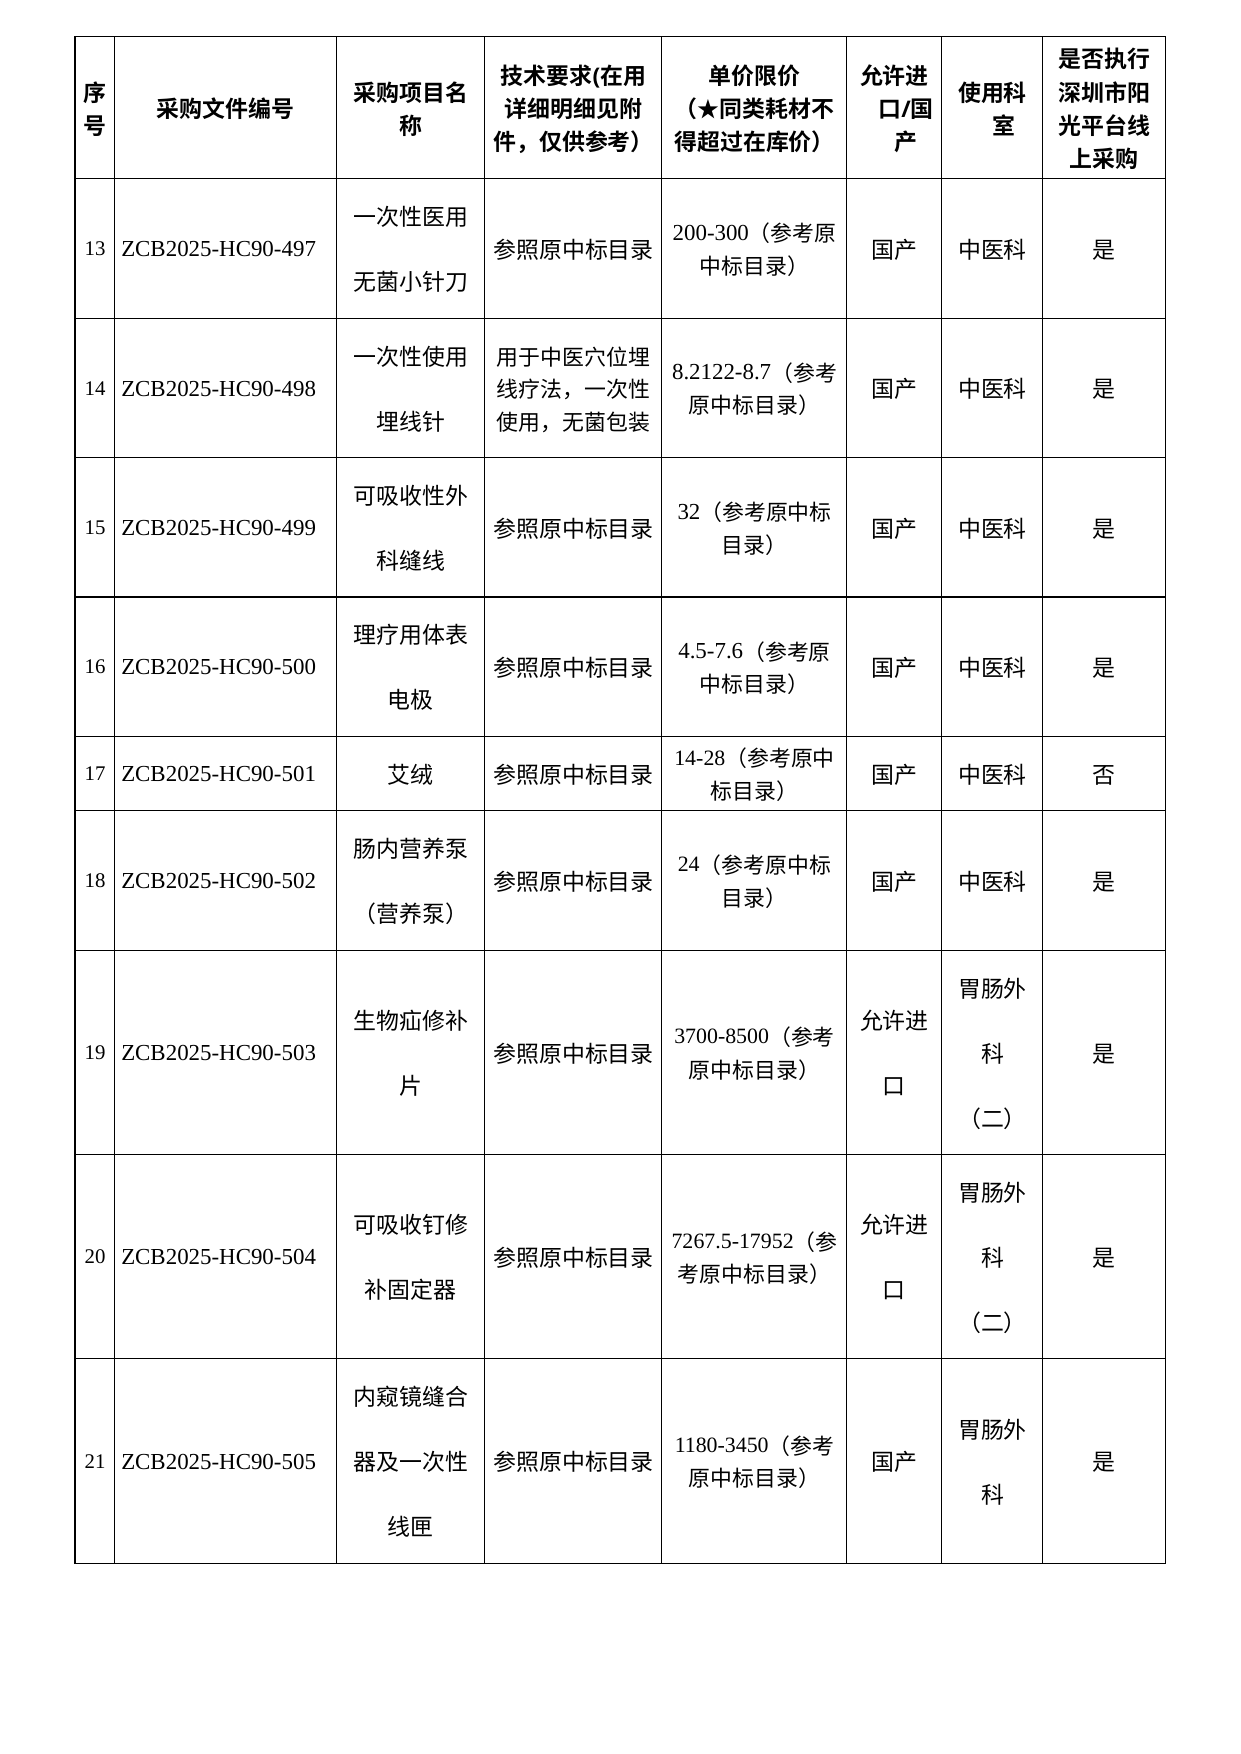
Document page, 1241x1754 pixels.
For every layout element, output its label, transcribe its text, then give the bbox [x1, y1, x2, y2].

table_cell 参照原中标目录 [485, 598, 661, 736]
table_cell 是 [1043, 179, 1165, 318]
table_cell 胃肠外科（二） [942, 1155, 1042, 1358]
table_cell 中医科 [942, 458, 1042, 596]
table_cell 理疗用体表电极 [337, 598, 484, 736]
table_cell 国产 [847, 737, 941, 810]
table_cell 24（参考原中标目录） [662, 811, 846, 949]
table_cell ZCB2025-HC90-503 [115, 951, 336, 1154]
table_cell 32（参考原中标目录） [662, 458, 846, 596]
table_cell 内窥镜缝合器及一次性线匣 [337, 1359, 484, 1563]
table_cell 是 [1043, 319, 1165, 457]
table_cell ZCB2025-HC90-505 [115, 1359, 336, 1563]
table_header 使用科室 [942, 37, 1042, 178]
table_cell 17 [76, 737, 114, 810]
table_cell ZCB2025-HC90-500 [115, 598, 336, 736]
table_header 采购项目名称 [337, 37, 484, 178]
table_cell 生物疝修补片 [337, 951, 484, 1154]
table_cell 19 [76, 951, 114, 1154]
table_cell 胃肠外科 [942, 1359, 1042, 1563]
table_header 采购文件编号 [115, 37, 336, 178]
table_cell ZCB2025-HC90-498 [115, 319, 336, 457]
table_cell 国产 [847, 319, 941, 457]
table_cell 一次性医用无菌小针刀 [337, 179, 484, 318]
table_cell 胃肠外科（二） [942, 951, 1042, 1154]
table_cell 用于中医穴位埋线疗法，一次性使用，无菌包装 [485, 319, 661, 457]
table_cell 参照原中标目录 [485, 179, 661, 318]
table_cell 参照原中标目录 [485, 951, 661, 1154]
table_cell 中医科 [942, 811, 1042, 949]
table_cell ZCB2025-HC90-501 [115, 737, 336, 810]
table_cell 中医科 [942, 319, 1042, 457]
table_cell 参照原中标目录 [485, 1155, 661, 1358]
table_cell 国产 [847, 598, 941, 736]
table_cell 18 [76, 811, 114, 949]
table_cell 允许进口 [847, 951, 941, 1154]
table_cell 14 [76, 319, 114, 457]
table_header 技术要求(在用详细明细见附件，仅供参考） [485, 37, 661, 178]
table_cell 一次性使用埋线针 [337, 319, 484, 457]
table_cell 肠内营养泵（营养泵） [337, 811, 484, 949]
table_cell 参照原中标目录 [485, 811, 661, 949]
table_cell 是 [1043, 1359, 1165, 1563]
table_cell 是 [1043, 1155, 1165, 1358]
table_cell 参照原中标目录 [485, 737, 661, 810]
table_header 单价限价 （★同类耗材不得超过在库价） [662, 37, 846, 178]
table_cell ZCB2025-HC90-497 [115, 179, 336, 318]
table_cell 国产 [847, 458, 941, 596]
table_header 允许进口/国产 [847, 37, 941, 178]
table_cell 可吸收钉修补固定器 [337, 1155, 484, 1358]
table_cell 4.5-7.6（参考原中标目录） [662, 598, 846, 736]
table_cell 否 [1043, 737, 1165, 810]
table_cell ZCB2025-HC90-502 [115, 811, 336, 949]
table_cell 16 [76, 598, 114, 736]
table_cell 是 [1043, 951, 1165, 1154]
table_cell ZCB2025-HC90-504 [115, 1155, 336, 1358]
table_cell 1180-3450（参考原中标目录） [662, 1359, 846, 1563]
table_header 序号 [76, 37, 114, 178]
table_cell 14-28（参考原中标目录） [662, 737, 846, 810]
table_cell 是 [1043, 458, 1165, 596]
table_cell 可吸收性外科缝线 [337, 458, 484, 596]
table_cell 国产 [847, 179, 941, 318]
table_cell 参照原中标目录 [485, 458, 661, 596]
table_cell 中医科 [942, 737, 1042, 810]
table_cell 3700-8500（参考原中标目录） [662, 951, 846, 1154]
table_cell 国产 [847, 1359, 941, 1563]
table_cell 200-300（参考原中标目录） [662, 179, 846, 318]
table_cell 13 [76, 179, 114, 318]
table_cell 21 [76, 1359, 114, 1563]
table_header 是否执行深圳市阳光平台线上采购 [1043, 37, 1165, 178]
table_cell 中医科 [942, 598, 1042, 736]
table_cell 8.2122-8.7（参考原中标目录） [662, 319, 846, 457]
table_cell 是 [1043, 598, 1165, 736]
table_cell 参照原中标目录 [485, 1359, 661, 1563]
table_cell 中医科 [942, 179, 1042, 318]
table_cell 允许进口 [847, 1155, 941, 1358]
table_cell 艾绒 [337, 737, 484, 810]
table_cell 7267.5-17952（参考原中标目录） [662, 1155, 846, 1358]
table_cell 15 [76, 458, 114, 596]
table_cell 20 [76, 1155, 114, 1358]
table_cell 是 [1043, 811, 1165, 949]
table_cell ZCB2025-HC90-499 [115, 458, 336, 596]
table_cell 国产 [847, 811, 941, 949]
